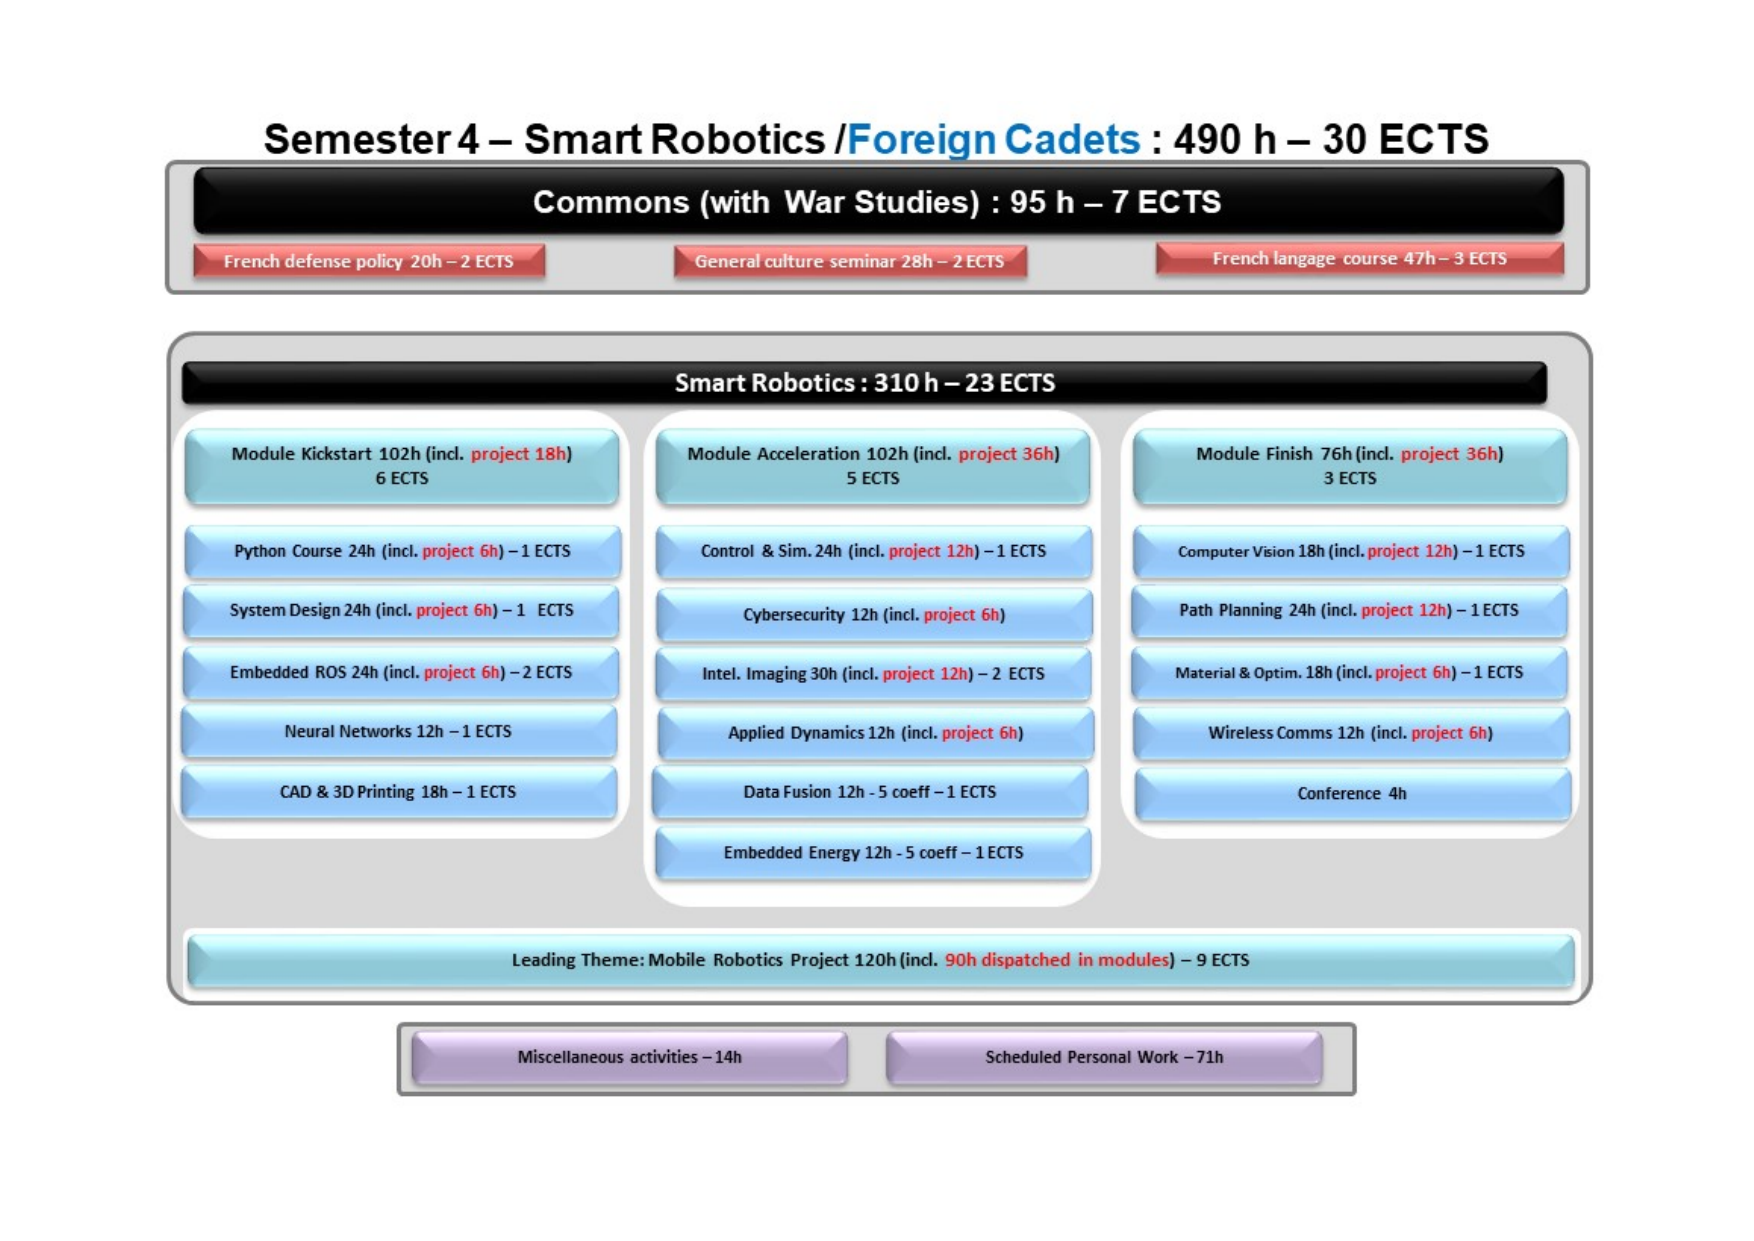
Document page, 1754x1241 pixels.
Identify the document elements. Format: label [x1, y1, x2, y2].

picture [150, 101, 1604, 1166]
